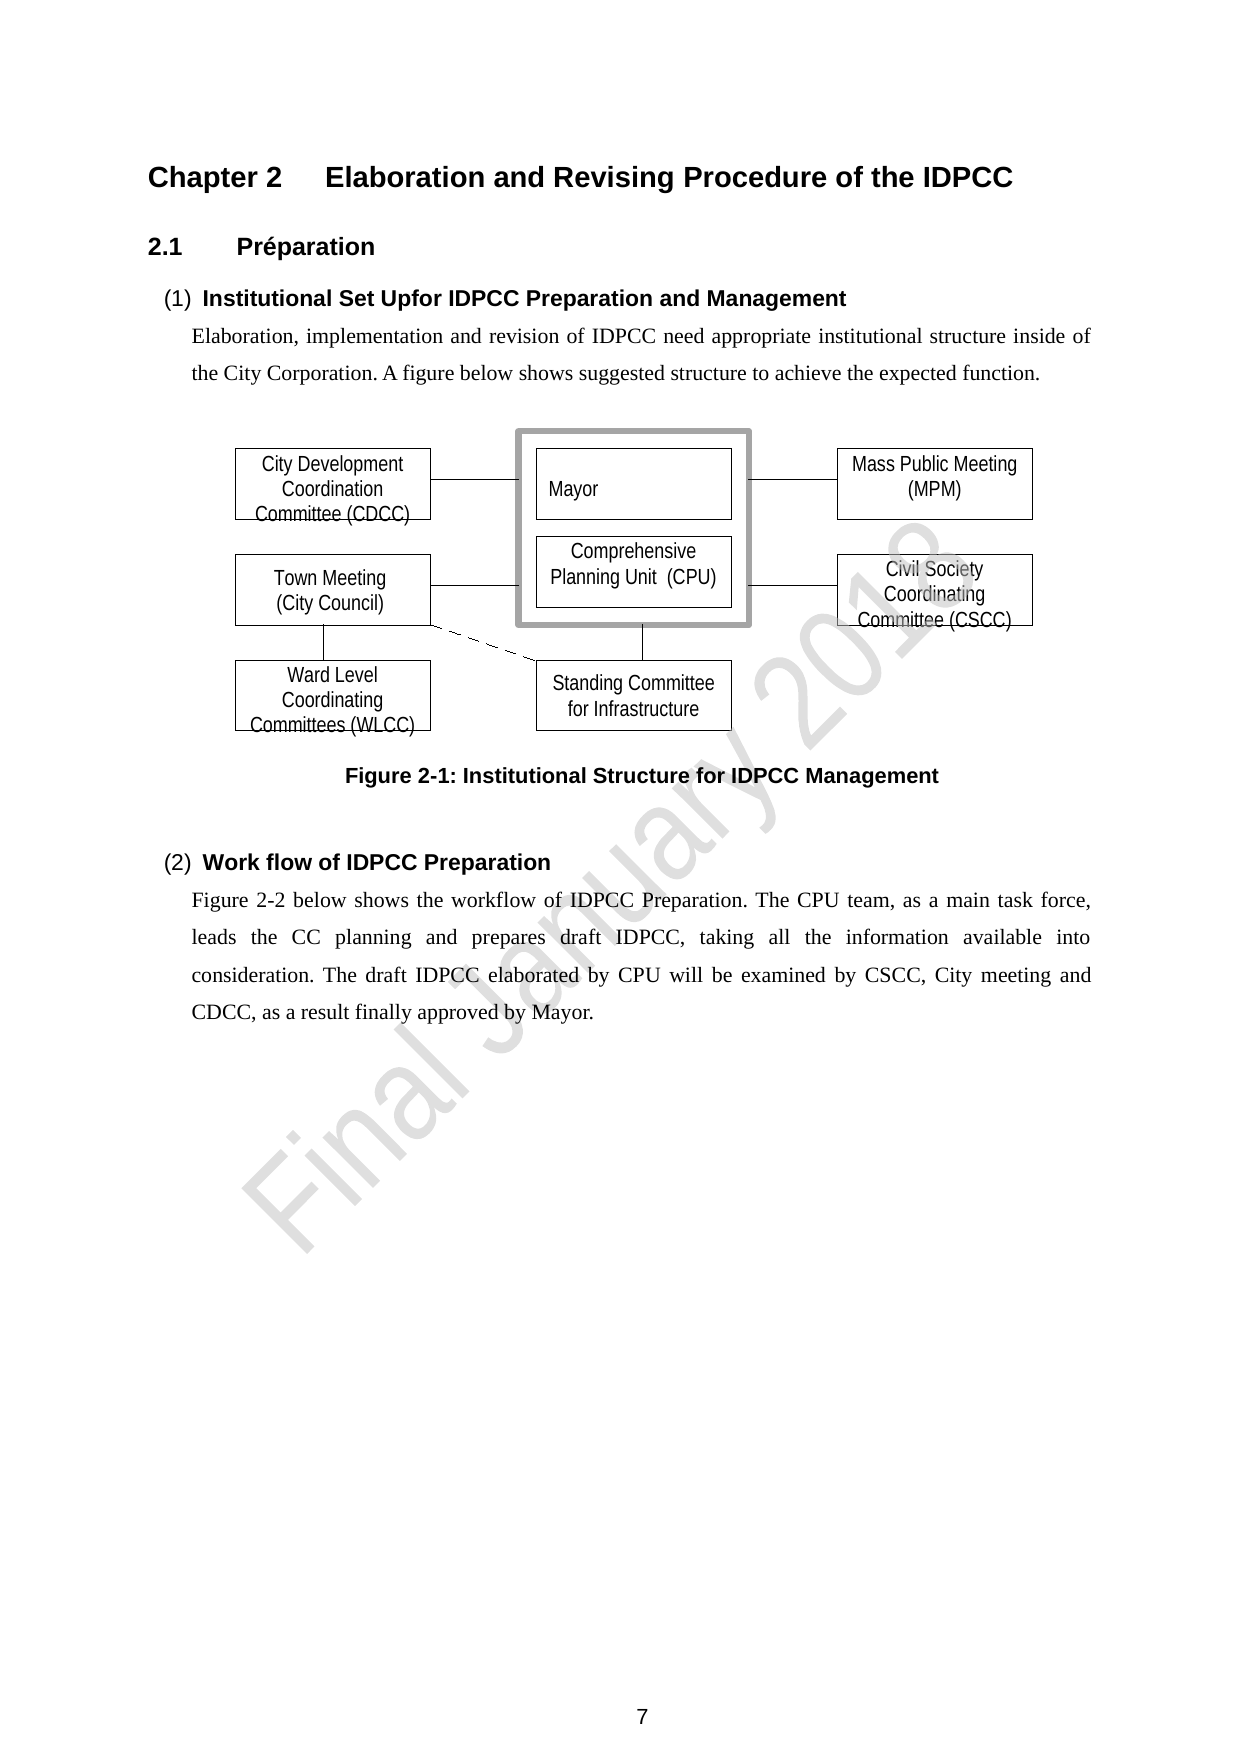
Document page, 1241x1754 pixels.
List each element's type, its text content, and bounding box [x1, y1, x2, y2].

subtitle Institutional Set Upfor IDPCC Preparation and Management [191, 279, 1092, 317]
subtitle Préparation [148, 232, 1092, 260]
text Figure 2-2 below shows the workflow of IDPCC Preparation. The CPU team, as a main task force, leads the CC planning and prepares draft IDPCC, taking all the information available into consideration. The draft IDPCC elaborated by CPU will be examined by CSCC, City meeting and CDCC, as a result finally approved by Mayor. [191, 881, 1092, 1031]
text Figure 2-1: Institutional Structure for IDPCC Management [191, 757, 1092, 794]
subtitle Elaboration and Revising Procedure of the IDPCC [148, 161, 1092, 194]
subtitle Work flow of IDPCC Preparation [191, 843, 1092, 881]
text Elaboration, implementation and revision of IDPCC need appropriate institutional structure inside of the City Corporation. A figure below shows suggested structure to achieve the expected function. [191, 317, 1092, 392]
